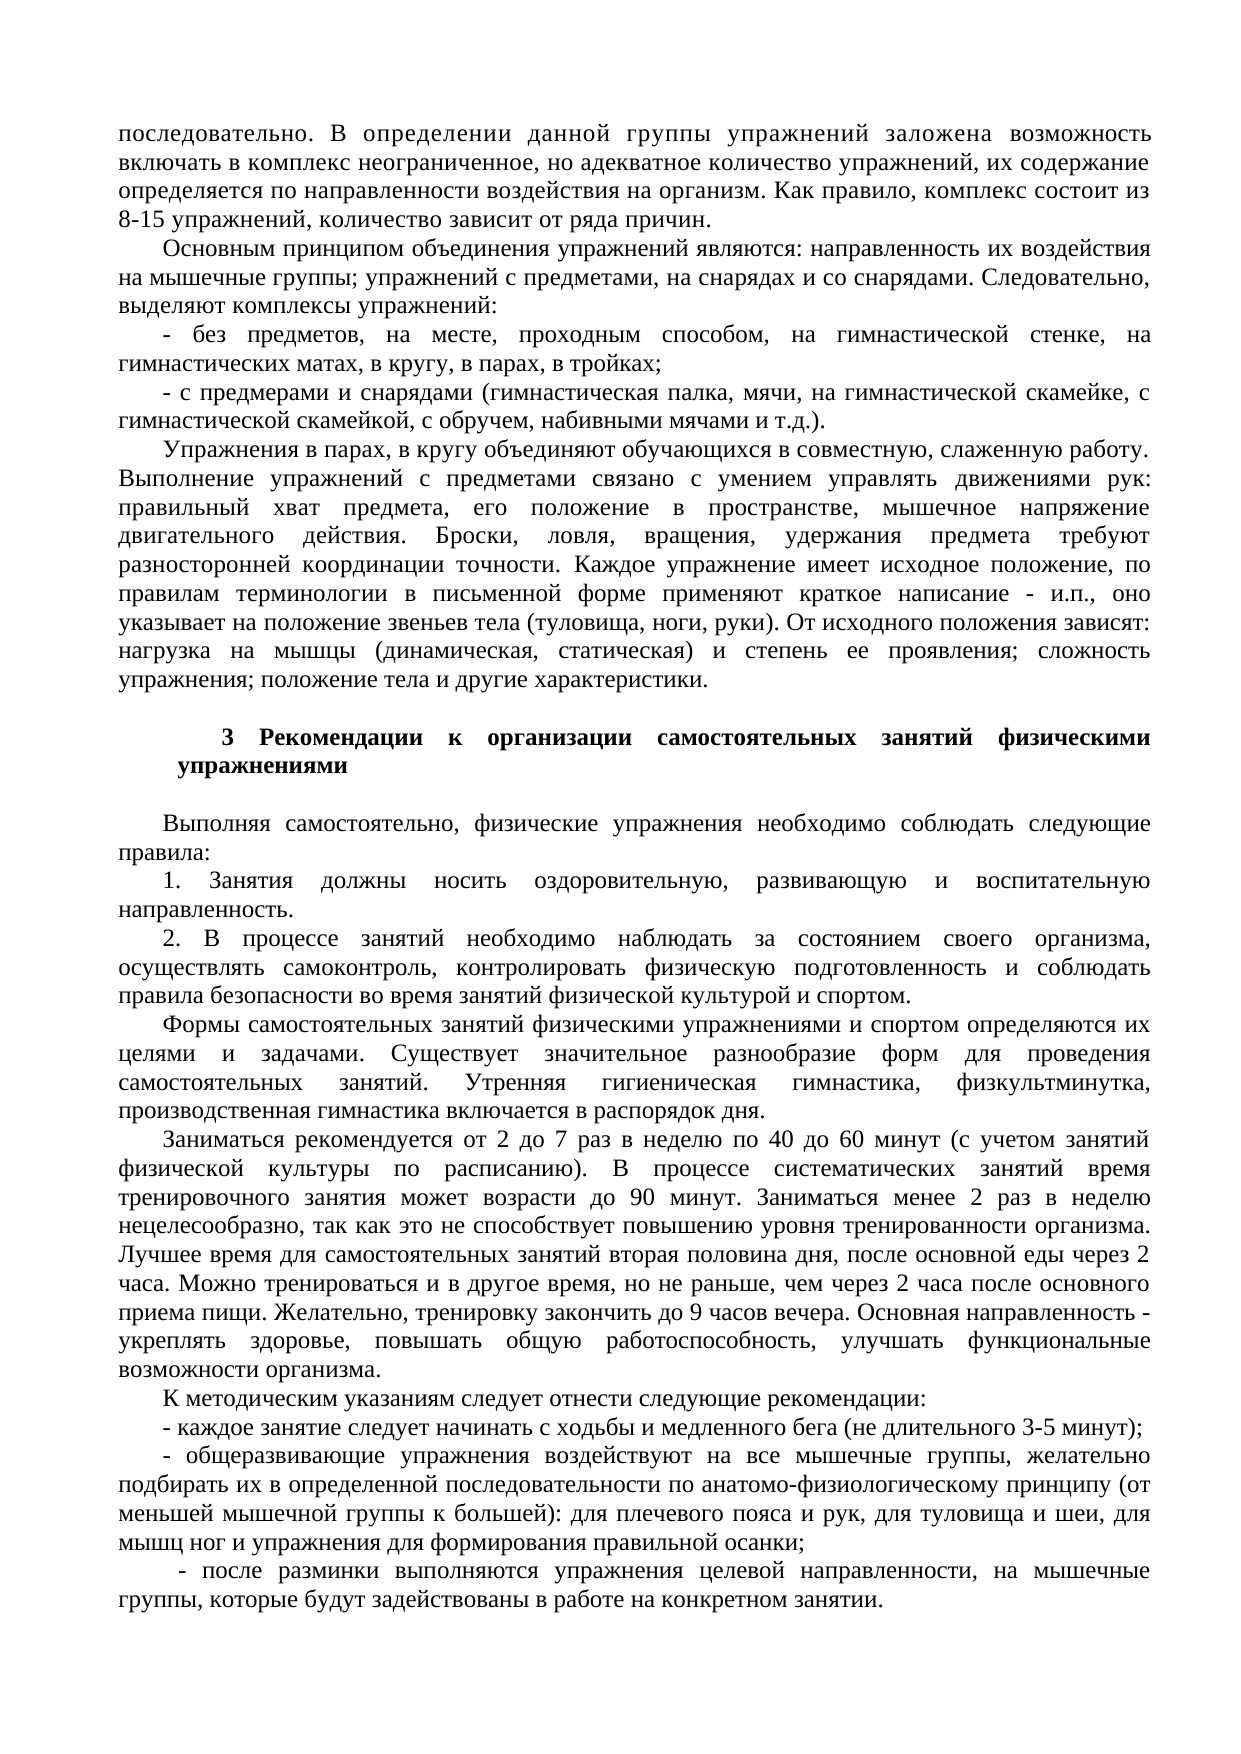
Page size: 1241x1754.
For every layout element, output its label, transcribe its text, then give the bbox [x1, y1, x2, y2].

text Основным принципом объединения упражнений являются: направленность их воздействия на мышечные группы; упражнений с предметами, на снарядах и со снарядами. Следовательно, выделяют комплексы упражнений: [118, 233, 1152, 319]
text Выполняя самостоятельно, физические упражнения необходимо соблюдать следующие правила: [118, 808, 1152, 866]
text - после разминки выполняются упражнения целевой направленности, на мышечные группы, которые будут задействованы в работе на конкретном занятии. [118, 1556, 1152, 1613]
text Формы самостоятельных занятий физическими упражнениями и спортом определяются их целями и задачами. Существует значительное разнообразие форм для проведения самостоятельных занятий. Утренняя гигиеническая гимнастика, физкультминутка, производственная гимнастика включается в распорядок дня. [118, 1009, 1152, 1124]
text 1. Занятия должны носить оздоровительную, развивающую и воспитательную направленность. [118, 866, 1152, 923]
text К методическим указаниям следует отнести следующие рекомендации: [118, 1383, 1152, 1412]
text - общеразвивающие упражнения воздействуют на все мышечные группы, желательно подбирать их в определенной последовательности по анатомо-физиологическому принципу (от меньшей мышечной группы к большей): для плечевого пояса и рук, для туловища и шеи, для мышц ног и упражнения для формирования правильной осанки; [118, 1441, 1152, 1556]
text Упражнения в парах, в кругу объединяют обучающихся в совместную, слаженную работу. Выполнение упражнений с предметами связано с умением управлять движениями рук: правильный хват предмета, его положение в пространстве, мышечное напряжение двигательного действия. Броски, ловля, вращения, удержания предмета требуют разносторонней координации точности. Каждое упражнение имеет исходное положение, по правилам терминологии в письменной форме применяют краткое написание - и.п., оно указывает на положение звеньев тела (туловища, ноги, руки). От исходного положения зависят: нагрузка на мышцы (динамическая, статическая) и степень ее проявления; сложность упражнения; положение тела и другие характеристики. [118, 434, 1152, 693]
text 2. В процессе занятий необходимо наблюдать за состоянием своего организма, осуществлять самоконтроль, контролировать физическую подготовленность и соблюдать правила безопасности во время занятий физической культурой и спортом. [118, 923, 1152, 1009]
text Заниматься рекомендуется от 2 до 7 раз в неделю по 40 до 60 минут (с учетом занятий физической культуры по расписанию). В процессе систематических занятий время тренировочного занятия может возрасти до 90 минут. Заниматься менее 2 раз в неделю нецелесообразно, так как это не способствует повышению уровня тренированности организма. Лучшее время для самостоятельных занятий вторая половина дня, после основной еды через 2 часа. Можно тренироваться и в другое время, но не раньше, чем через 2 часа после основного приема пищи. Желательно, тренировку закончить до 9 часов вечера. Основная направленность - укреплять здоровье, повышать общую работоспособность, улучшать функциональные возможности организма. [118, 1124, 1152, 1383]
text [118, 118, 1152, 233]
text - без предметов, на месте, проходным способом, на гимнастической стенке, на гимнастических матах, в кругу, в парах, в тройках; [118, 319, 1152, 377]
text - каждое занятие следует начинать с ходьбы и медленного бега (не длительного 3-5 минут); [118, 1412, 1152, 1441]
text - с предмерами и снарядами (гимнастическая палка, мячи, на гимнастической скамейке, с гимнастической скамейкой, с обручем, набивными мячами и т.д.). [118, 377, 1152, 434]
text 3 Рекомендации к организации самостоятельных занятий физическими упражнениями [177, 722, 1152, 779]
